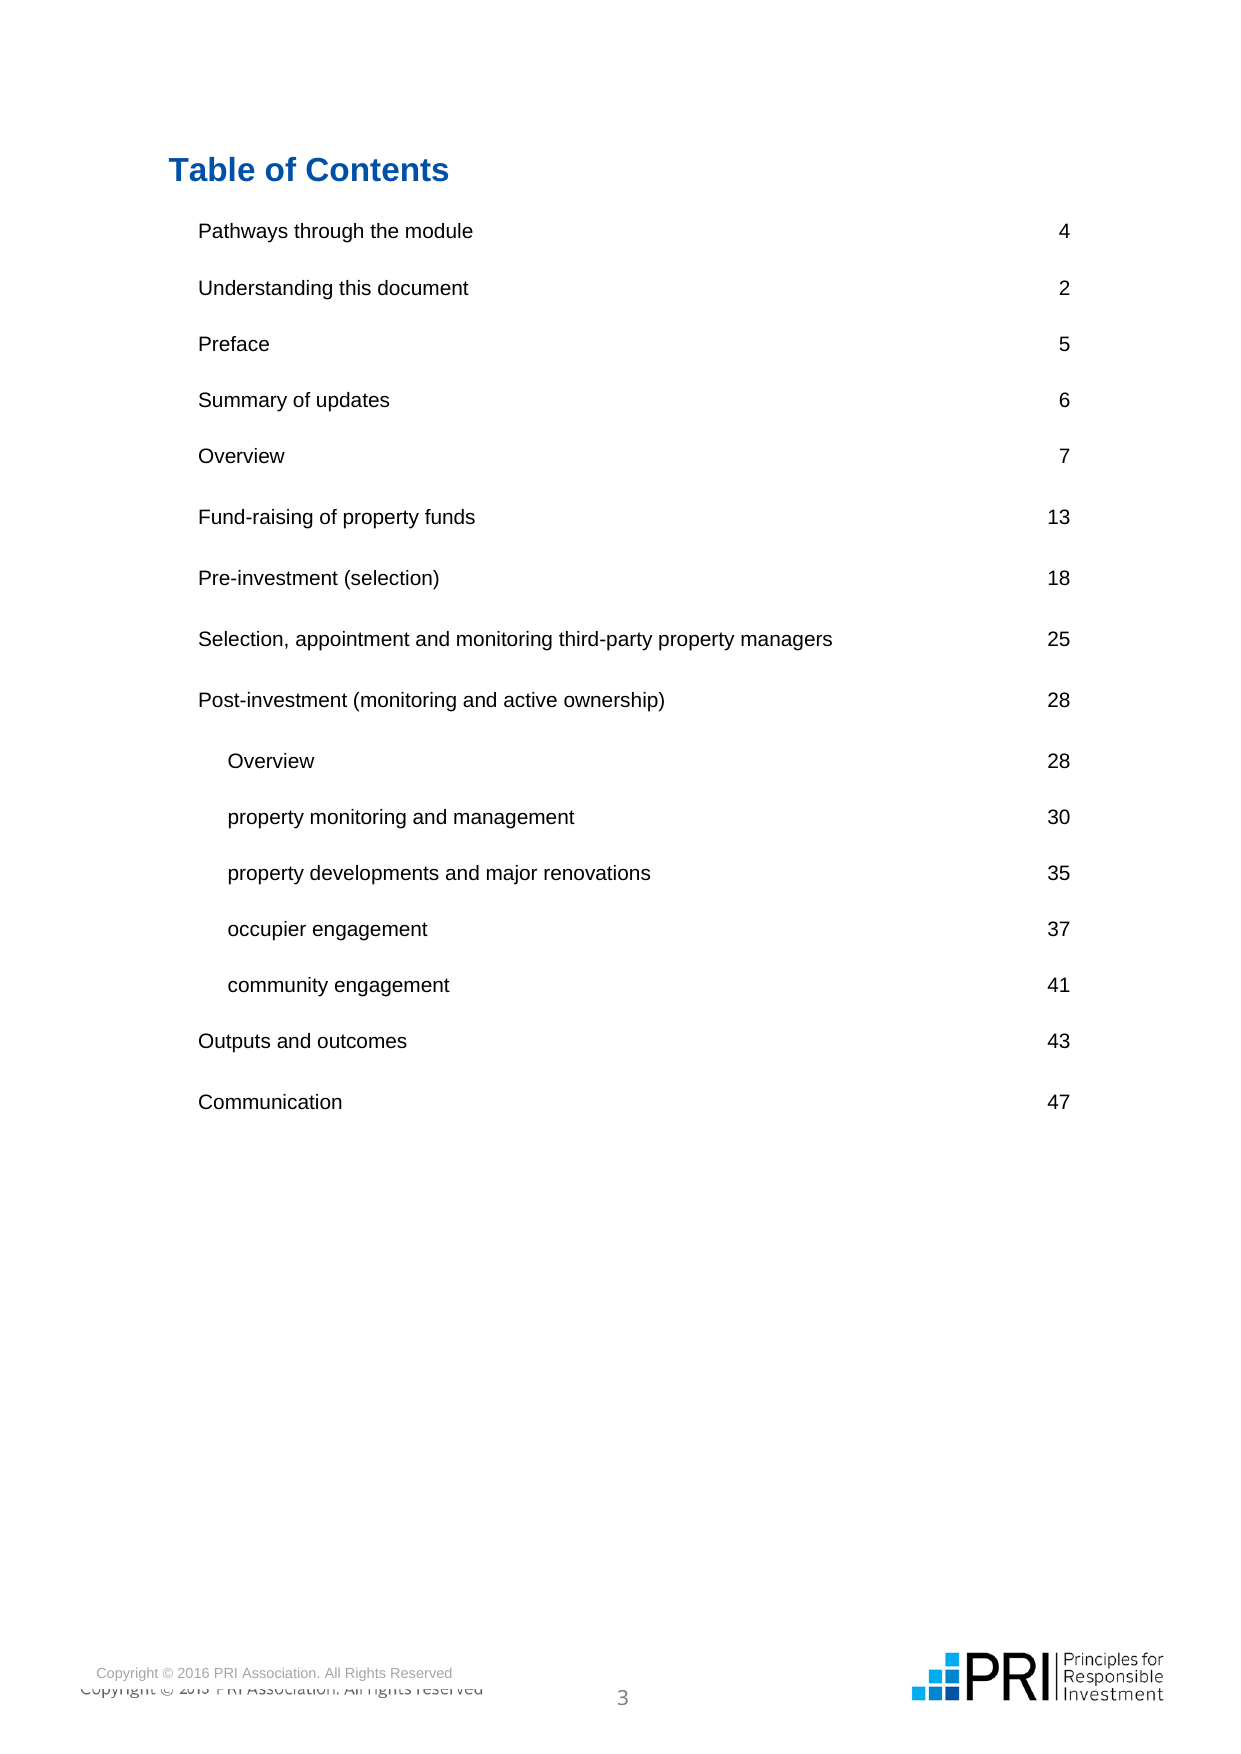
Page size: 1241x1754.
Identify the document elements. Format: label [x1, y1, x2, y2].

picture [0, 1557, 1241, 1751]
